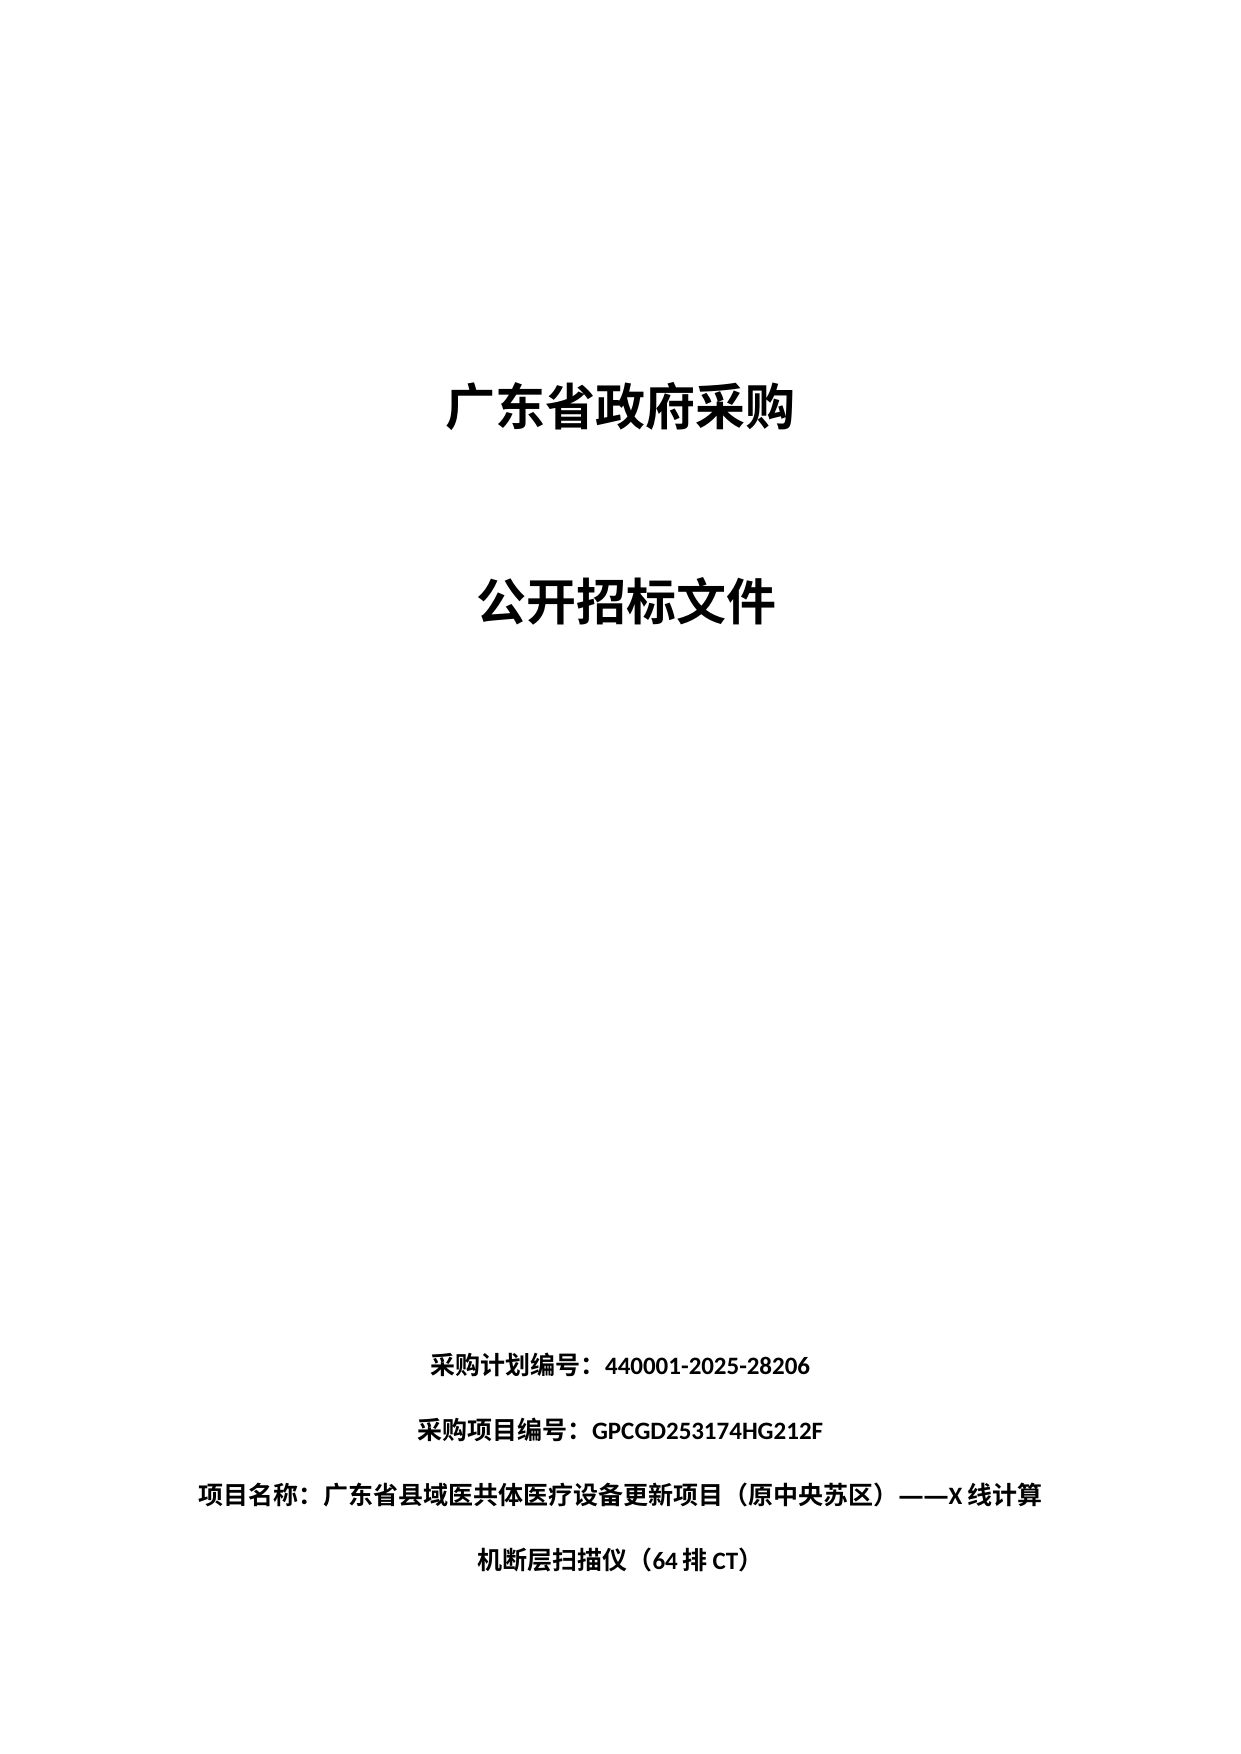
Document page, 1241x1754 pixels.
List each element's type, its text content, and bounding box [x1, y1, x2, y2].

text 采购项目编号：GPCGD253174HG212F [187, 1397, 1053, 1462]
text 公开招标文件 [187, 552, 1053, 1332]
text 广东省政府采购 [187, 357, 1053, 454]
text 项目名称：广东省县域医共体医疗设备更新项目（原中央苏区）——X线计算机断层扫描仪（64排CT） [187, 1462, 1053, 1592]
text 采购计划编号：440001-2025-28206 [187, 1332, 1053, 1397]
